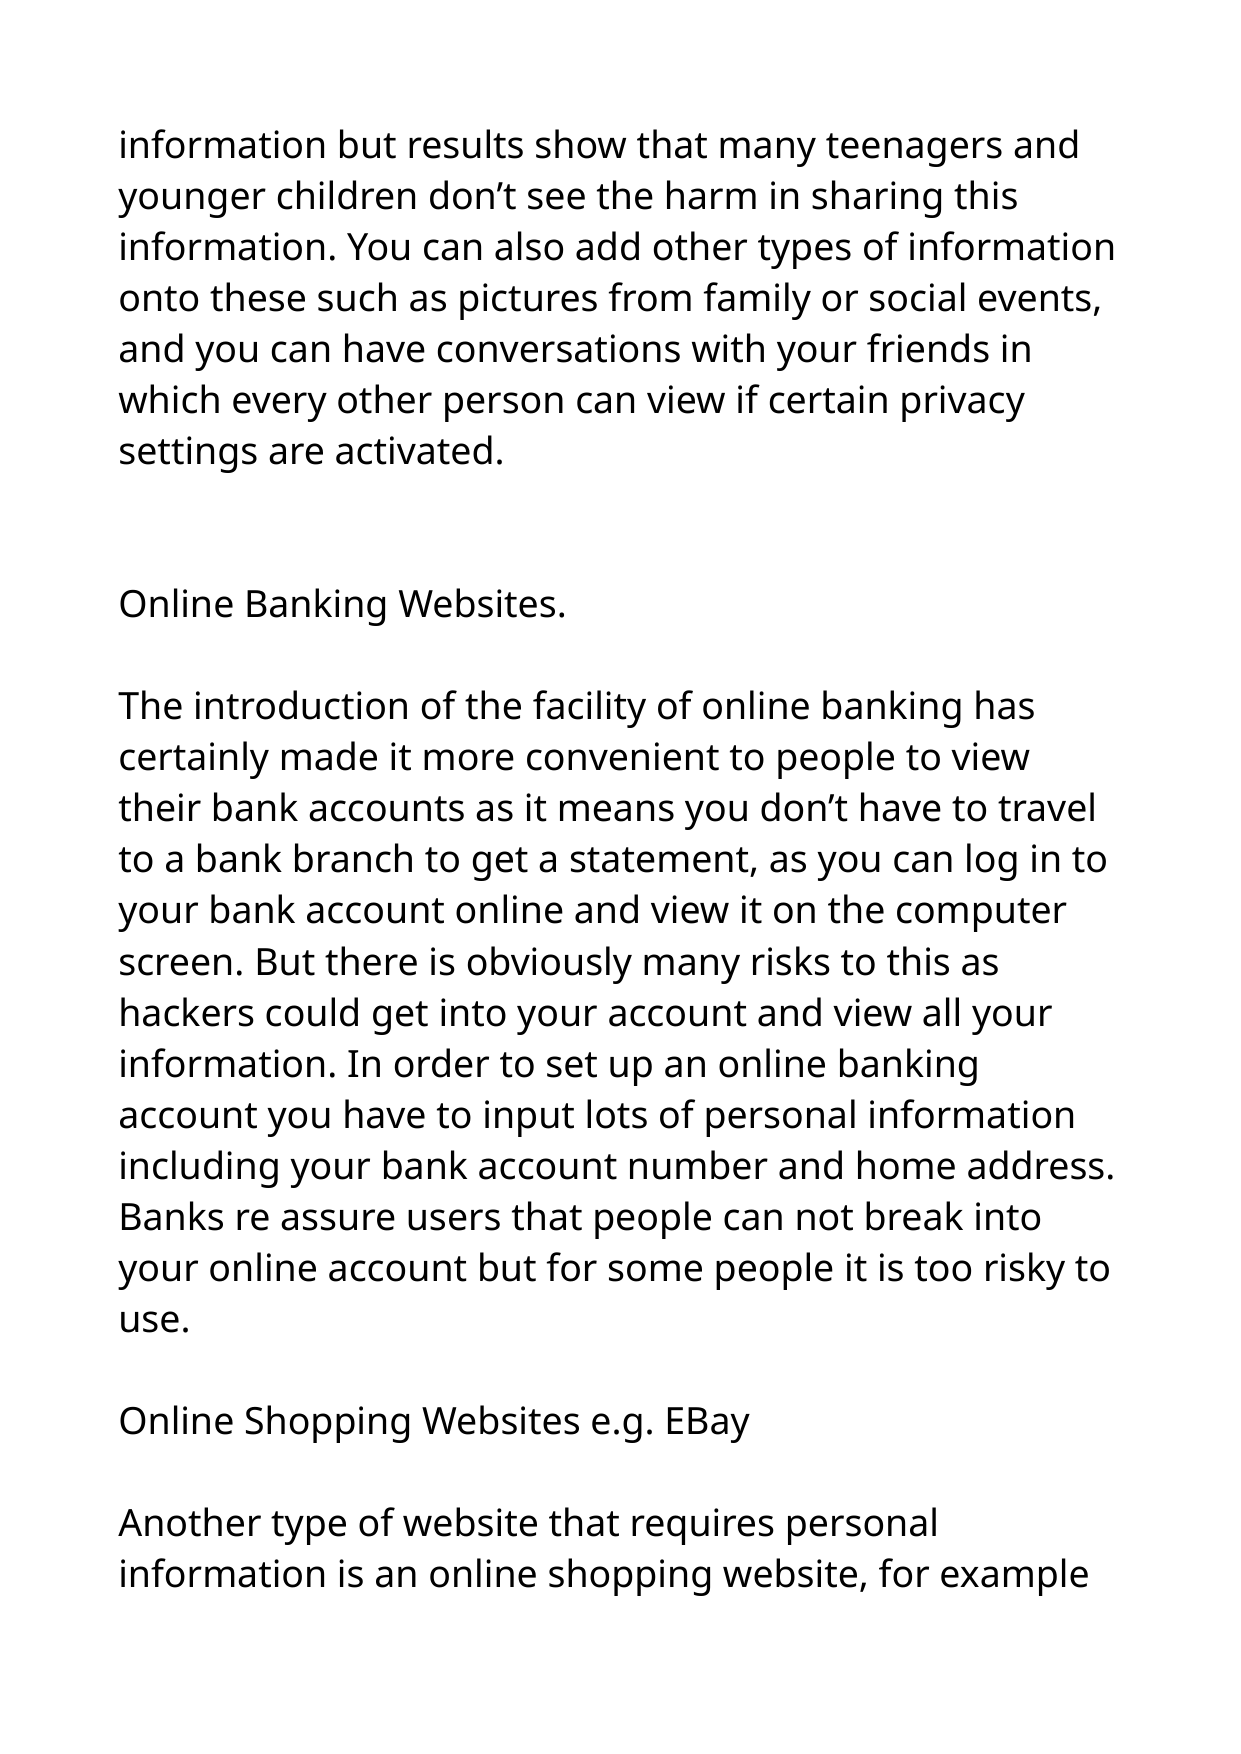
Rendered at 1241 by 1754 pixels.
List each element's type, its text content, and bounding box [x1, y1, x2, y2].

text Online Banking Websites. [118, 577, 1122, 628]
text Online Shopping Websites e.g. EBay [118, 1394, 1122, 1445]
text The introduction of the facility of online banking has certainly made it more convenient to people to view their bank accounts as it means you don’t have to travel to a bank branch to get a statement, as you can log in to your bank account online and view it on the computer screen. But there is obviously many risks to this as hackers could get into your account and view all your information. In order to set up an online banking account you have to input lots of personal information including your bank account number and home address. Banks re assure users that people can not break into your online account but for some people it is too risky to use. [118, 679, 1122, 1343]
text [118, 118, 1122, 475]
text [118, 1496, 1122, 1598]
